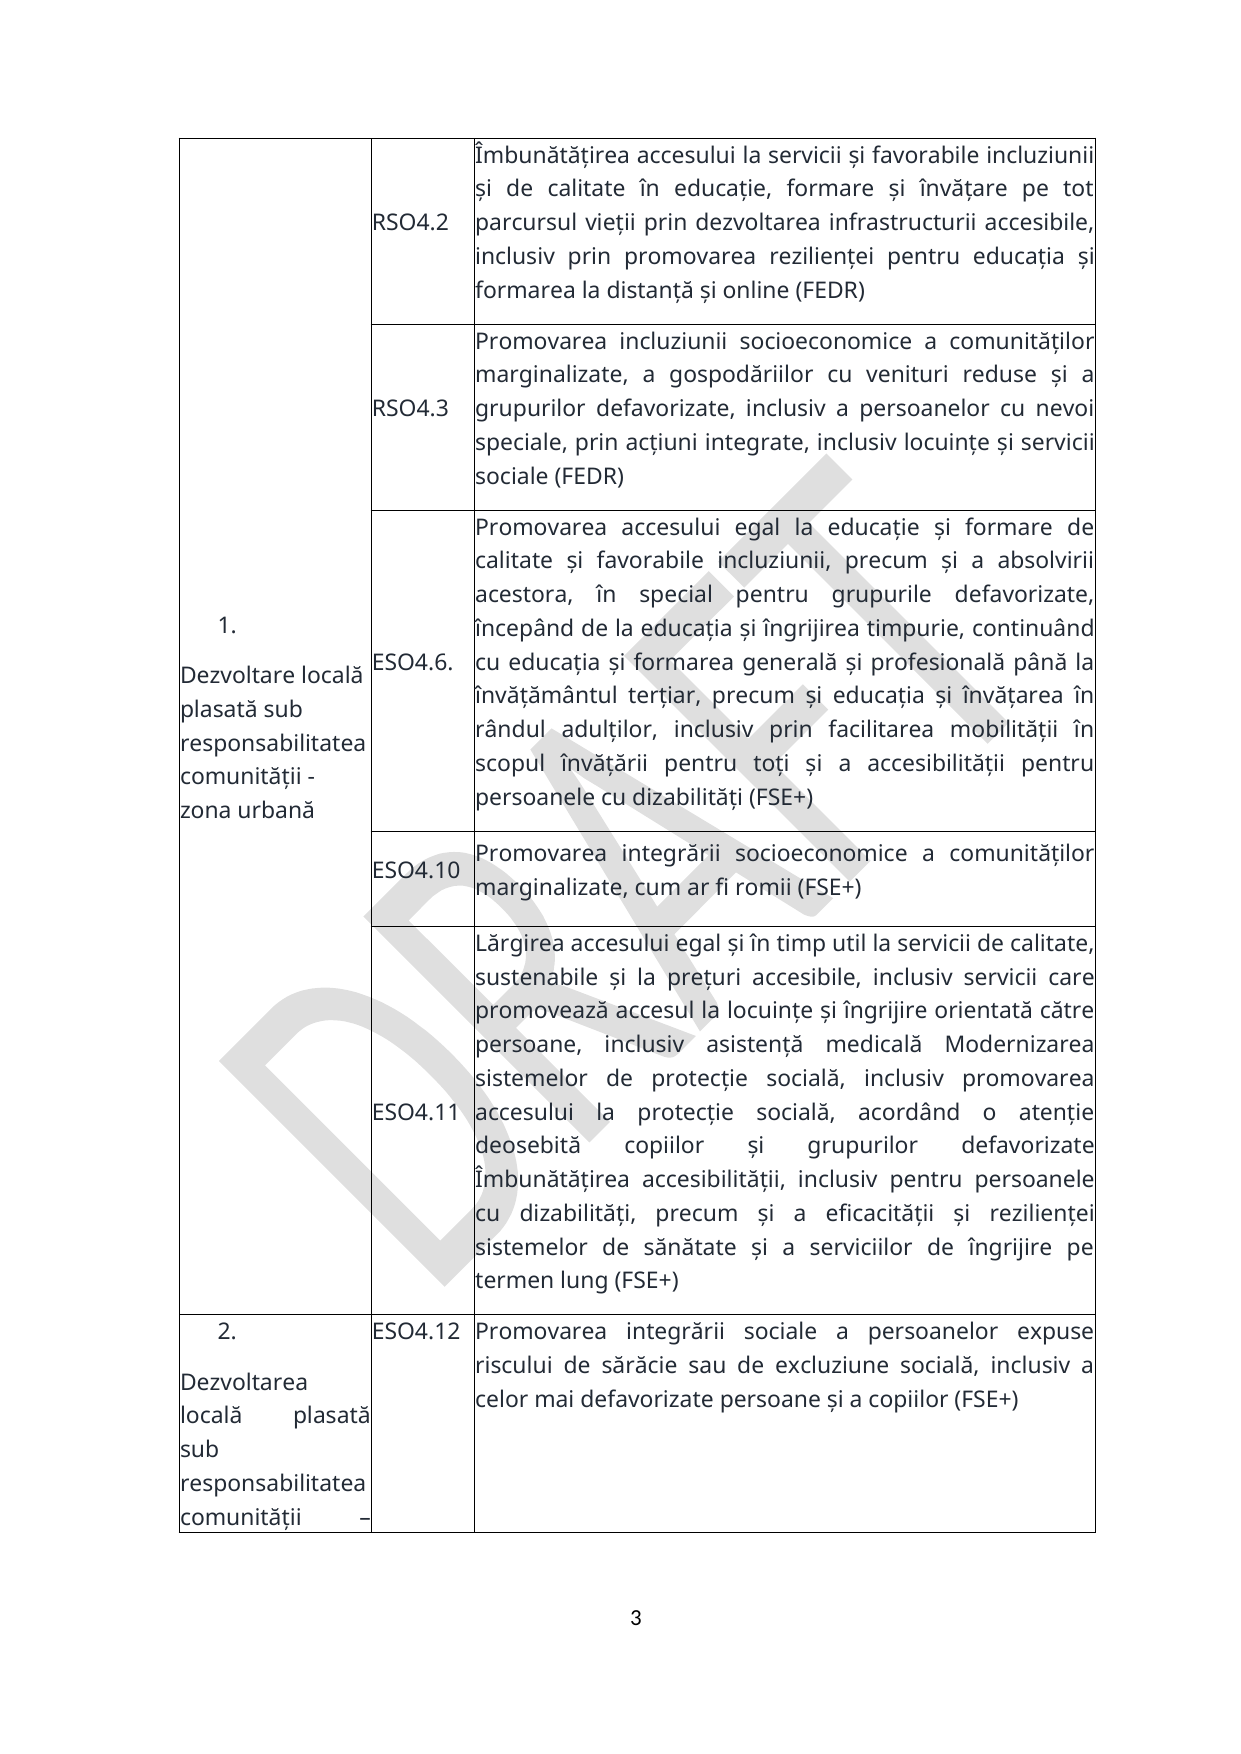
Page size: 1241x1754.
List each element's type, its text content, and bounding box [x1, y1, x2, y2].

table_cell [475, 1315, 1095, 1532]
table_cell Promovarea incluziunii socioeconomice a comunităților marginalizate, a gospodăriilor cu venituri reduse și a grupurilor defavorizate, inclusiv a persoanelor cu nevoi speciale, prin acțiuni integrate, inclusiv locuințe și servicii sociale (FEDR) [475, 325, 1095, 509]
table_cell Promovarea accesului egal la educație și formare de calitate și favorabile incluziunii, precum și a absolvirii acestora, în special pentru grupurile defavorizate, începând de la educația și îngrijirea timpurie, continuând cu educația și formarea generală și profesională până la învățământul terțiar, precum și educația și învățarea în rândul adulților, inclusiv prin facilitarea mobilității în scopul învățării pentru toți și a accesibilității pentru persoanele cu dizabilități (FSE+) [475, 511, 1095, 831]
table_cell Promovarea integrării socioeconomice a comunităților marginalizate, cum ar fi romii (FSE+) [475, 832, 1095, 926]
table_cell Lărgirea accesului egal și în timp util la servicii de calitate, sustenabile și la prețuri accesibile, inclusiv servicii care promovează accesul la locuințe și îngrijire orientată către persoane, inclusiv asistență medicală Modernizarea sistemelor de protecție socială, inclusiv promovarea accesului la protecție socială, acordând o atenție deosebită copiilor și grupurilor defavorizate Îmbunătățirea accesibilității, inclusiv pentru persoanele cu dizabilități, precum și a eficacității și rezilienței sistemelor de sănătate și a serviciilor de îngrijire pe termen lung (FSE+) [475, 927, 1095, 1314]
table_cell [180, 1315, 371, 1532]
table_cell Îmbunătățirea accesului la servicii și favorabile incluziunii și de calitate în educație, formare și învățare pe tot parcursul vieții prin dezvoltarea infrastructurii accesibile, inclusiv prin promovarea rezilienței pentru educația și formarea la distanță și online (FEDR) [475, 139, 1095, 323]
table_cell ESO4.6. [372, 511, 474, 831]
table_cell RSO4.3 [372, 325, 474, 509]
table_cell Dezvoltare locală plasată sub responsabilitatea comunității - zona urbană [180, 139, 371, 1314]
table_cell RSO4.2 [372, 139, 474, 323]
table_cell ESO4.10 [372, 832, 474, 926]
table_cell ESO4.11 [372, 927, 474, 1314]
table_cell ESO4.12 [372, 1315, 474, 1532]
